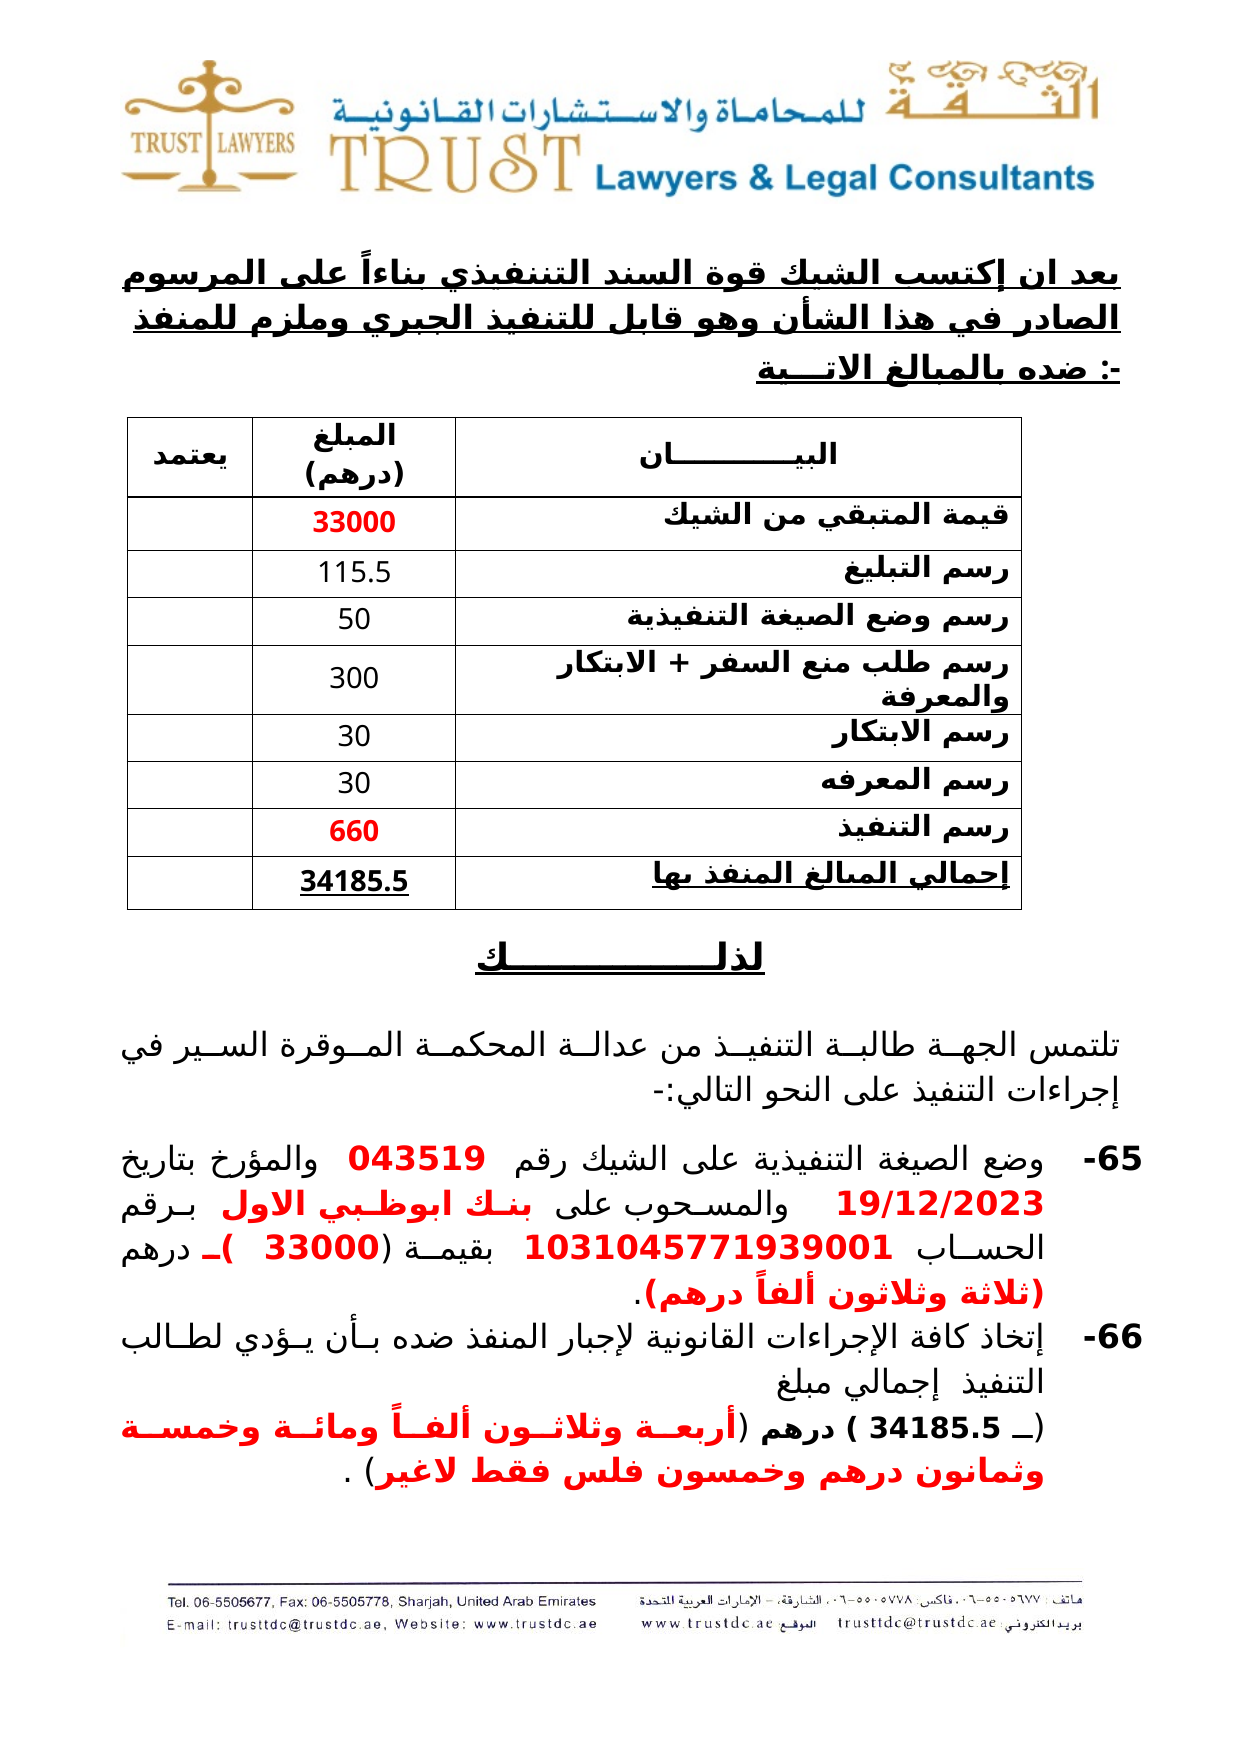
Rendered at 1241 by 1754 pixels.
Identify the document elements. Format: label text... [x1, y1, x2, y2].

table_cell 30 [253, 762, 455, 808]
table_cell 34185.5 [253, 857, 455, 909]
table_cell 115.5 [253, 551, 455, 597]
table_header يعتمد [128, 418, 252, 496]
table_cell [128, 715, 252, 761]
table_cell إجمالي المبالغ المنفذ بها [456, 857, 1021, 909]
table_cell 30 [253, 715, 455, 761]
table_cell رسم المعرفه [456, 762, 1021, 808]
table_cell [128, 551, 252, 597]
list ( 34185.5 ) درهم (أربعة وثلاثون ألفاً ومائة وخمسة وثمانون درهم وخمسون فلس فقط لاغير) . [120, 1407, 1045, 1491]
table_cell 300 [253, 646, 455, 713]
table_cell [128, 598, 252, 644]
table_cell رسم التبليغ [456, 551, 1021, 597]
picture [120, 60, 1121, 204]
table_cell رسم الابتكار [456, 715, 1021, 761]
table_cell 660 [253, 809, 455, 856]
table_cell 33000 [253, 498, 455, 550]
list إتخاذ كافة الإجراءات القانونية لإجبار المنفذ ضده بأن يؤدي لطالب التنفيذ إجمالي مبلغ [120, 1318, 1083, 1401]
table_cell قيمة المتبقي من الشيك [456, 498, 1021, 550]
table_cell رسم التنفيذ [456, 809, 1021, 856]
table_cell رسم وضع الصيغة التنفيذية [456, 598, 1021, 644]
picture [120, 1568, 1121, 1649]
table_cell 50 [253, 598, 455, 644]
table_cell [128, 809, 252, 856]
text لذلــــــــــــــــك [120, 935, 1120, 979]
text تلتمس الجهة طالبة التنفيذ من عدالة المحكمة الموقرة السير في إجراءات التنفيذ على النحو التالي:- [120, 1026, 1120, 1109]
table_cell [128, 498, 252, 550]
text بعد ان إكتسب الشيك قوة السند التننفيذي بناءاً على المرسوم الصادر في هذا الشأن وهو قابل للتنفيذ الجبري وملزم للمنفذ ضده بالمبالغ الاتـــية :- [120, 253, 1120, 389]
table_header المبلغ (درهم) [253, 418, 455, 496]
table_cell [128, 762, 252, 808]
list وضع الصيغة التنفيذية على الشيك رقم 043519 والمؤرخ بتاريخ 19/12/2023 والمسحوب على بنك ابوظبي الاول برقم الحساب 1031045771939001 بقيمة (33000 ) درهم (ثلاثة وثلاثون ألفاً درهم). [120, 1140, 1083, 1312]
table_cell [128, 646, 252, 713]
table_cell [128, 857, 252, 909]
table_header البيــــــــــــان [456, 418, 1021, 496]
table_cell رسم طلب منع السفر + الابتكار والمعرفة [456, 646, 1021, 713]
